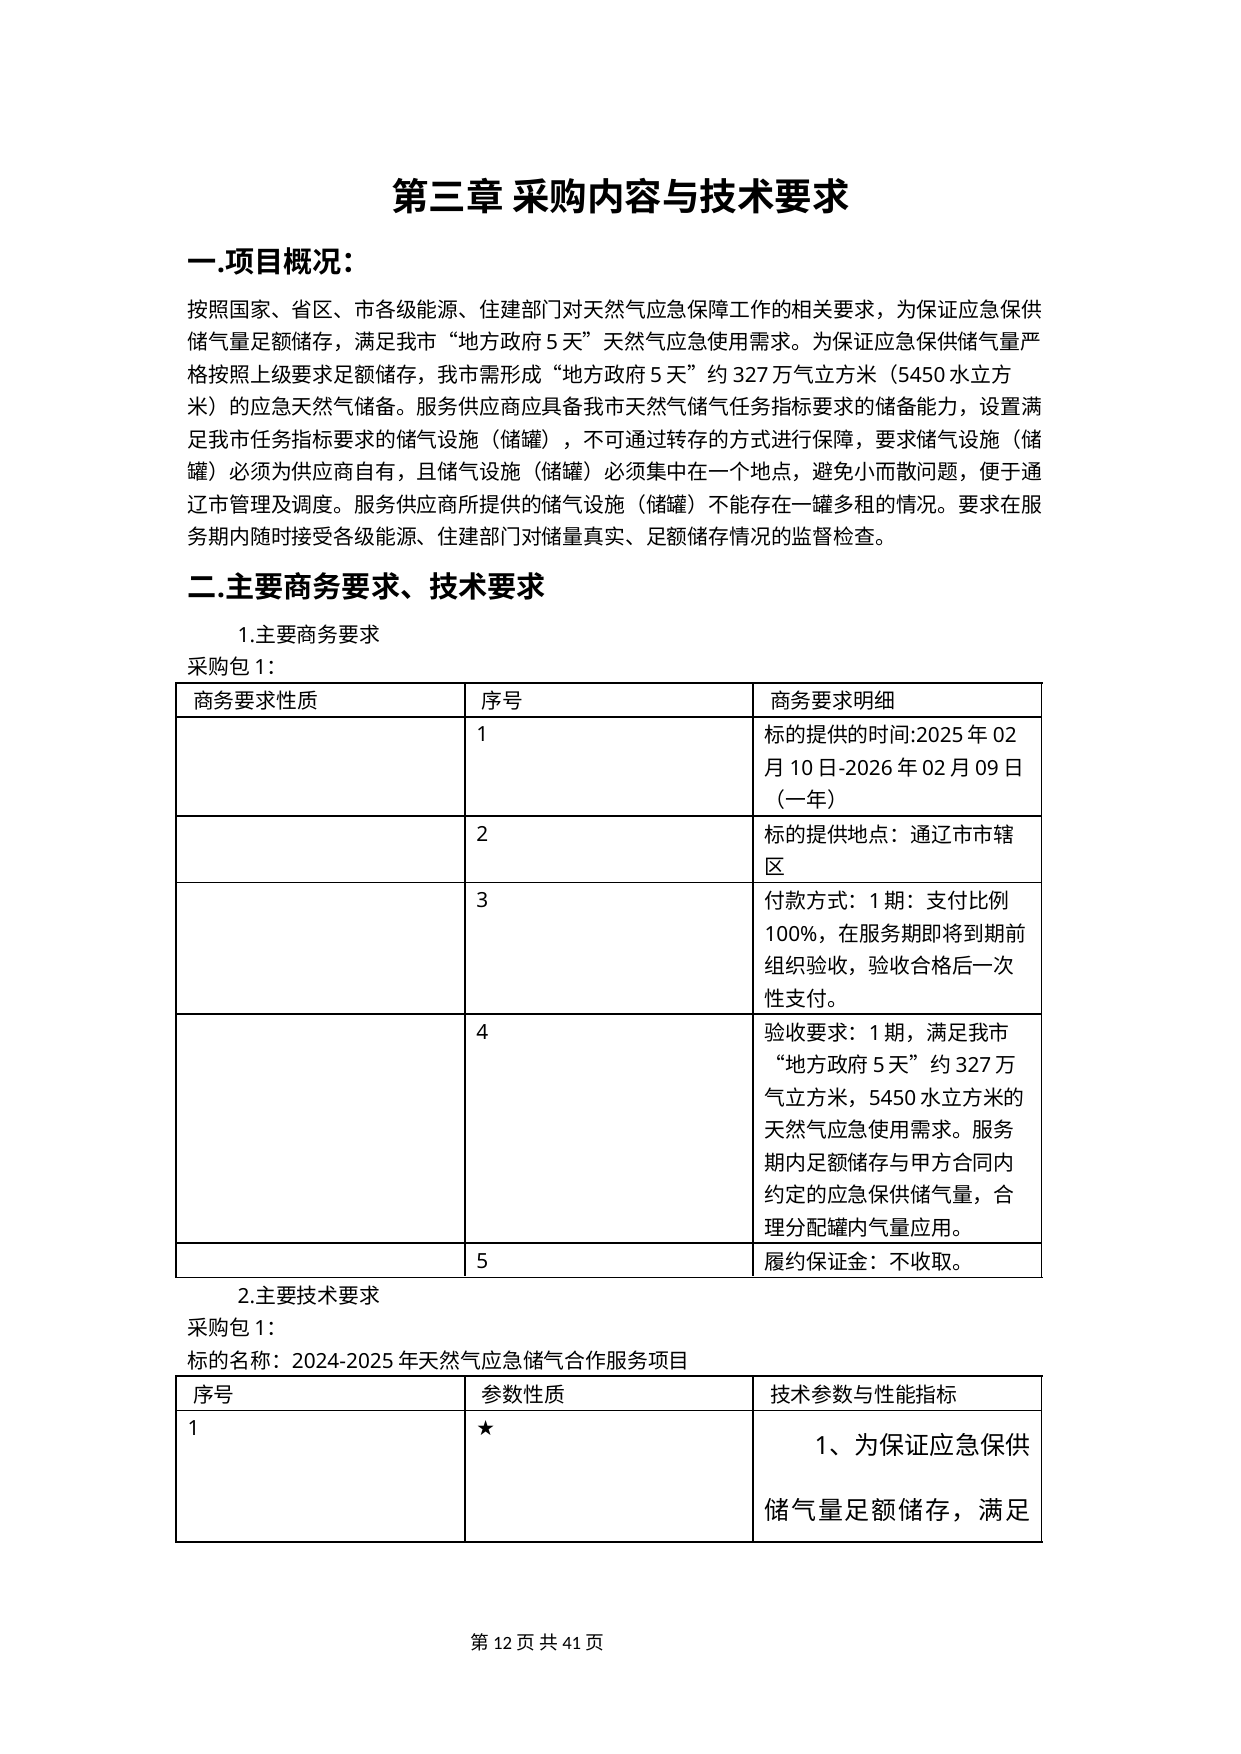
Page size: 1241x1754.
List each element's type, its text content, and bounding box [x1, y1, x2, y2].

table_header 参数性质 [466, 1377, 752, 1409]
table_cell 1 [177, 1411, 464, 1541]
text 1.主要商务要求 [187, 617, 1053, 649]
table_cell 付款方式：1期：支付比例100%，在服务期即将到期前组织验收，验收合格后一次性支付。 [754, 883, 1041, 1013]
table_cell 3 [466, 883, 752, 1013]
table_header 序号 [177, 1377, 464, 1409]
table_cell 标的提供地点：通辽市市辖区 [754, 817, 1041, 882]
table_cell [177, 817, 464, 882]
table_cell ★ [466, 1411, 752, 1541]
table_cell [177, 718, 464, 815]
table_cell 1 [466, 718, 752, 815]
table_header 商务要求性质 [177, 684, 464, 716]
text 采购包1： [187, 649, 1053, 682]
table_cell 5 [466, 1244, 752, 1276]
table_cell [177, 1015, 464, 1242]
text 一.项目概况： [187, 227, 1053, 292]
table_cell 履约保证金：不收取。 [754, 1244, 1041, 1276]
table_cell 4 [466, 1015, 752, 1242]
table_header 序号 [466, 684, 752, 716]
table_header 商务要求明细 [754, 684, 1041, 716]
text 第三章 采购内容与技术要求 [187, 162, 1053, 227]
text 2.主要技术要求 [187, 1278, 1053, 1310]
table_cell 2 [466, 817, 752, 882]
table_cell [177, 883, 464, 1013]
text 按照国家、省区、市各级能源、住建部门对天然气应急保障工作的相关要求，为保证应急保供储气量足额储存，满足我市“地方政府5天”天然气应急使用需求。为保证应急保供储气量严格按照上级要求足额储存，我市需形成“地方政府5天”约327万气立方米（5450水立方米）的应急天然气储备。服务供应商应具备我市天然气储气任务指标要求的储备能力，设置满足我市任务指标要求的储气设施（储罐），不可通过转存的方式进行保障，要求储气设施（储罐）必须为供应商自有，且储气设施（储罐）必须集中在一个地点，避免小而散问题，便于通辽市管理及调度。服务供应商所提供的储气设施（储罐）不能存在一罐多租的情况。要求在服务期内随时接受各级能源、住建部门对储量真实、足额储存情况的监督检查。 [187, 292, 1053, 552]
text 二.主要商务要求、技术要求 [187, 552, 1053, 617]
table_header 技术参数与性能指标 [754, 1377, 1041, 1409]
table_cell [754, 1411, 1041, 1541]
table_cell [177, 1244, 464, 1276]
table_cell 标的提供的时间:2025年02月10日-2026年02月09日（一年） [754, 718, 1041, 815]
table_cell 验收要求：1期，满足我市“地方政府5天”约327万气立方米，5450水立方米的天然气应急使用需求。服务期内足额储存与甲方合同内约定的应急保供储气量，合理分配罐内气量应用。 [754, 1015, 1041, 1242]
text 采购包1： [187, 1310, 1053, 1343]
text 标的名称：2024-2025年天然气应急储气合作服务项目 [187, 1343, 1053, 1375]
